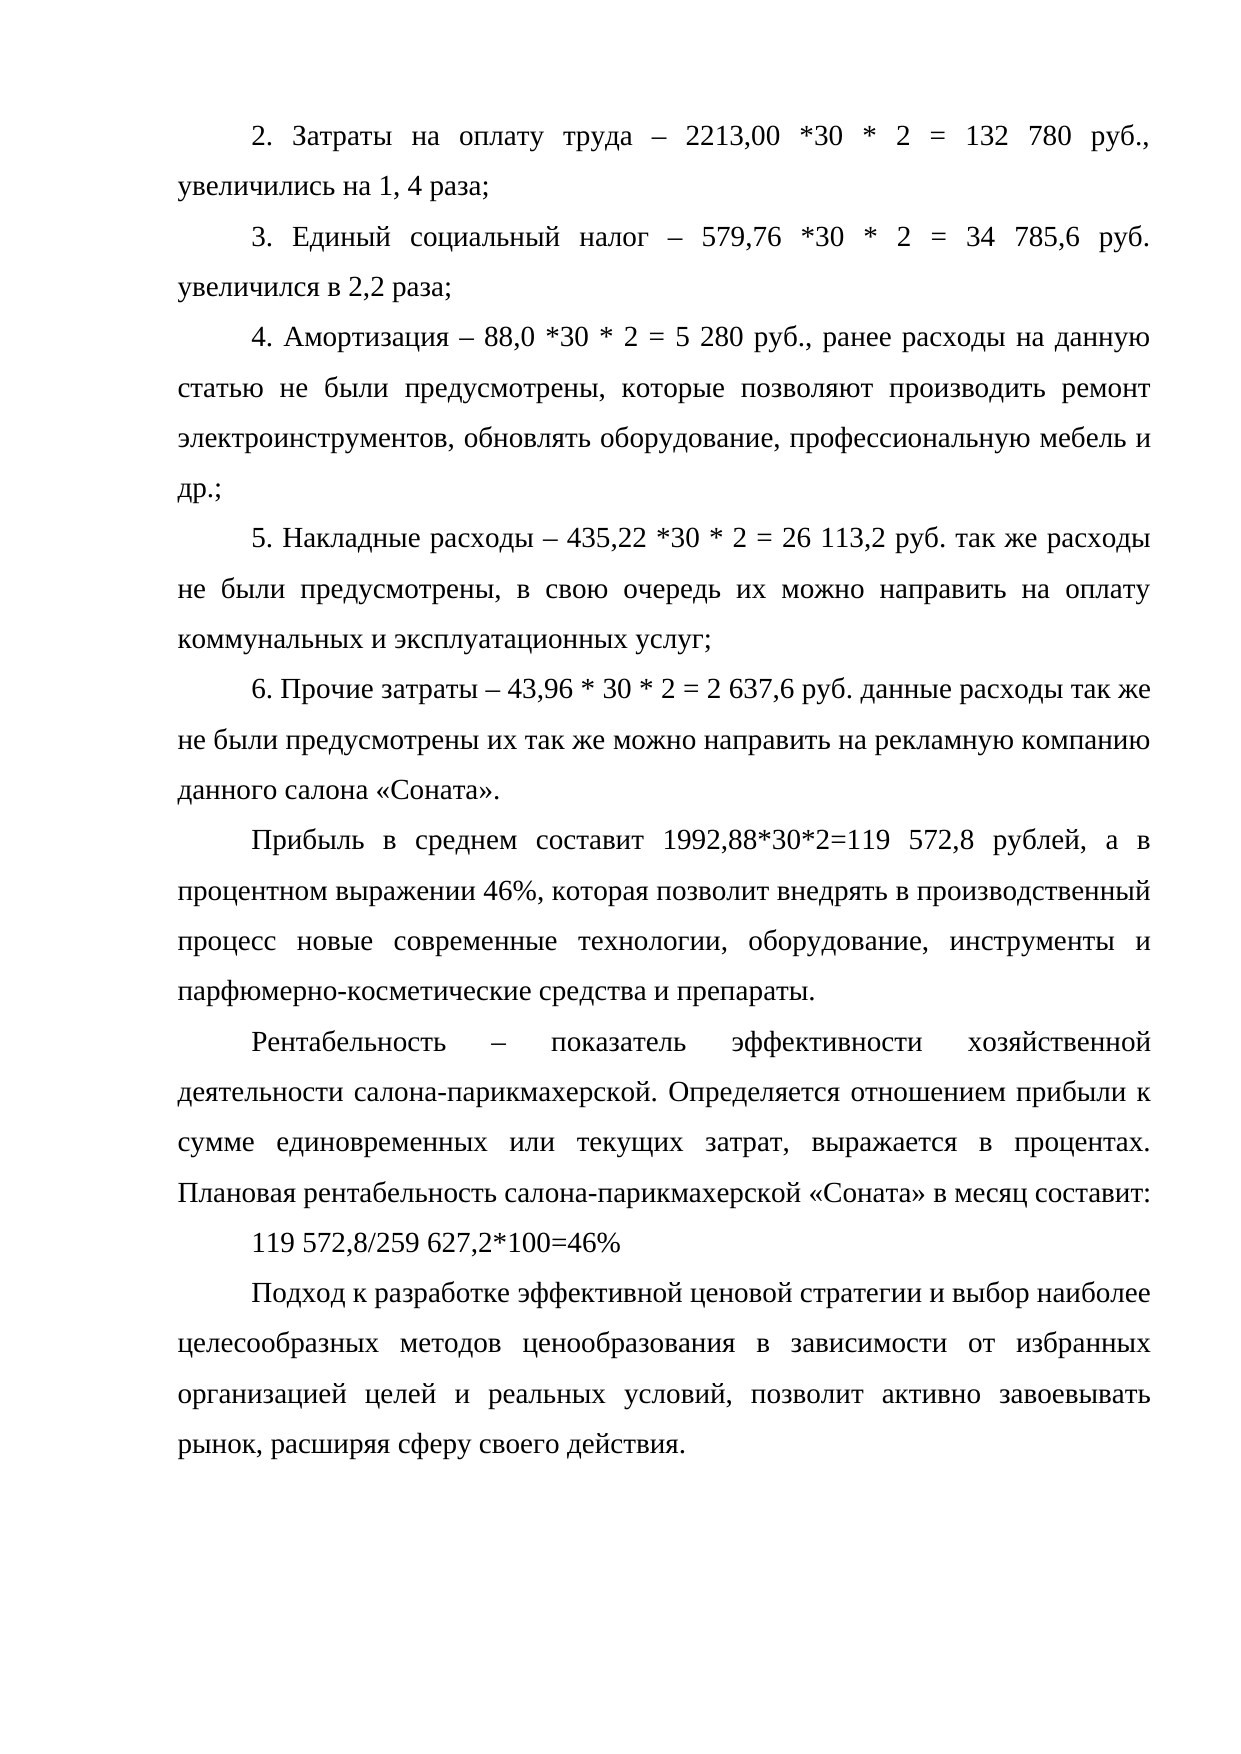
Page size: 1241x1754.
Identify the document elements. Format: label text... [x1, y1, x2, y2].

text 4. Амортизация – 88,0 *30 * 2 = 5 280 руб., ранее расходы на данную статью не были предусмотрены, которые позволяют производить ремонт электроинструментов, обновлять оборудование, профессиональную мебель и др.; [177, 319, 1152, 504]
text Подход к разработке эффективной ценовой стратегии и выбор наиболее целесообразных методов ценообразования в зависимости от избранных организацией целей и реальных условий, позволит активно завоевывать рынок, расширяя сферу своего действия. [177, 1275, 1152, 1460]
text 119 572,8/259 627,2*100=46% [177, 1225, 1152, 1258]
text 2. Затраты на оплату труда – 2213,00 *30 * 2 = 132 780 руб., увеличились на 1, 4 раза; [177, 118, 1152, 202]
text 3. Единый социальный налог – 579,76 *30 * 2 = 34 785,6 руб. увеличился в 2,2 раза; [177, 219, 1152, 303]
text 5. Накладные расходы – 435,22 *30 * 2 = 26 113,2 руб. так же расходы не были предусмотрены, в свою очередь их можно направить на оплату коммунальных и эксплуатационных услуг; [177, 521, 1152, 655]
text 6. Прочие затраты – 43,96 * 30 * 2 = 2 637,6 руб. данные расходы так же не были предусмотрены их так же можно направить на рекламную компанию данного салона «Соната». [177, 672, 1152, 806]
text Прибыль в среднем составит 1992,88*30*2=119 572,8 рублей, а в процентном выражении 46%, которая позволит внедрять в производственный процесс новые современные технологии, оборудование, инструменты и парфюмерно-косметические средства и препараты. [177, 822, 1152, 1007]
text Рентабельность – показатель эффективности хозяйственной деятельности салона-парикмахерской. Определяется отношением прибыли к сумме единовременных или текущих затрат, выражается в процентах. Плановая рентабельность салона-парикмахерской «Соната» в месяц составит: [177, 1024, 1152, 1208]
